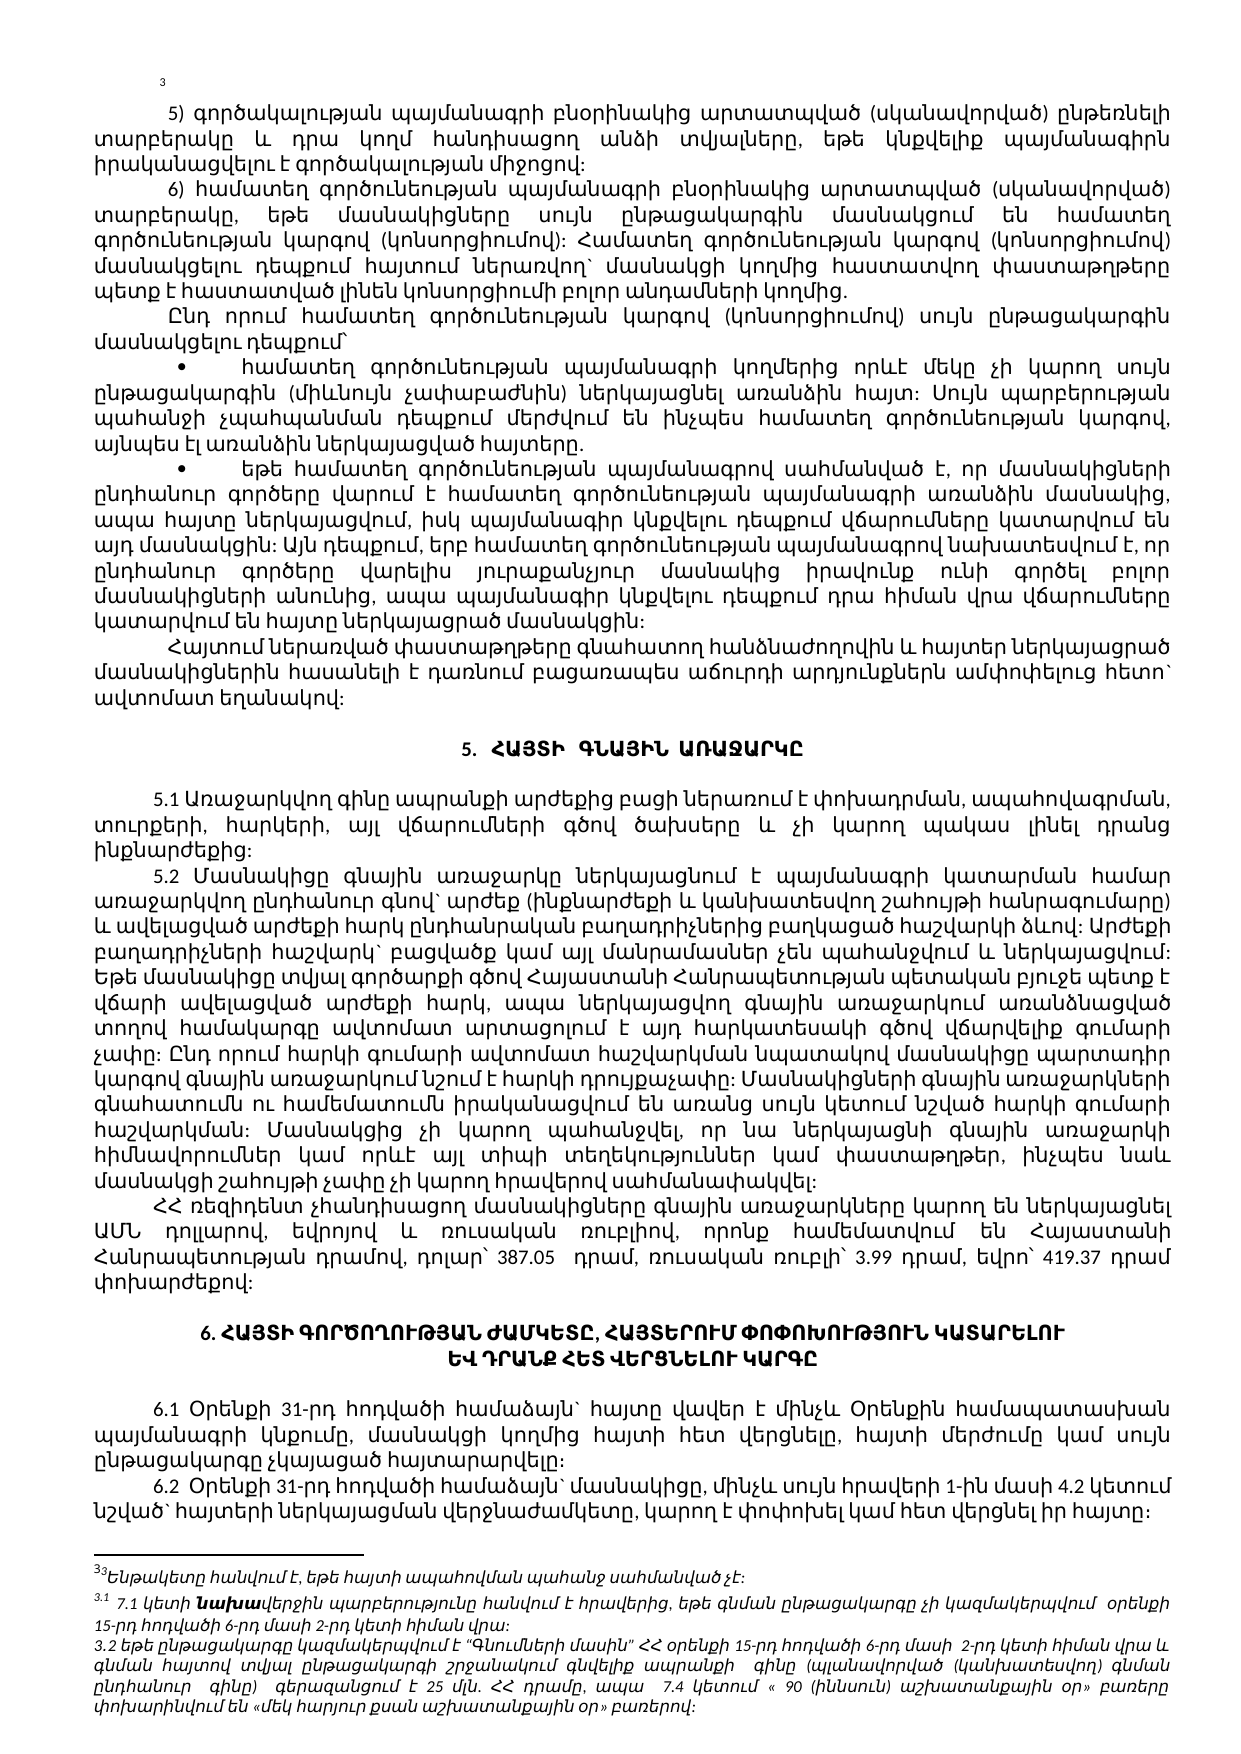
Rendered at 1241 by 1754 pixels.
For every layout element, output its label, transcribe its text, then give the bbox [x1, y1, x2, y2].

text 6) համատեղ գործունեության պայմանագրի բնօրինակից արտատպված (սկանավորված) տարբերակը, եթե մասնակիցները սույն ընթացակարգին մասնակցում են համատեղ գործունեության կարգով (կոնսորցիումով): Համատեղ գործունեության կարգով (կոնսորցիումով) մասնակցելու դեպքում հայտում ներառվող` մասնակցի կողմից հաստատվող փաստաթղթերը պետք է հաստատված լինեն կոնսորցիումի բոլոր անդամների կողմից. [94, 177, 1171, 304]
text 6.2 Օրենքի 31-րդ հոդվածի համաձայն` մասնակիցը, մինչև սույն հրավերի 1-ին մասի 4.2 կետում նշված` հայտերի ներկայացման վերջնաժամկետը, կարող է փոփոխել կամ հետ վերցնել իր հայտը։ [94, 1473, 1171, 1524]
text Հայտում ներառված փաստաթղթերը գնահատող հանձնաժողովին և հայտեր ներկայացրած մասնակիցներին հասանելի է դառնում բացառապես աճուրդի արդյունքներն ամփոփելուց հետո` ավտոմատ եղանակով: [94, 634, 1171, 710]
text 6. ՀԱՅՏԻ ԳՈՐԾՈՂՈՒԹՅԱՆ ԺԱՄԿԵՏԸ, ՀԱՅՏԵՐՈՒՄ ՓՈՓՈԽՈՒԹՅՈՒՆ ԿԱՏԱՐԵԼՈՒ [94, 1320, 1171, 1346]
text 3 [94, 75, 1171, 100]
text ՀՀ ռեզիդենտ չհանդիսացող մասնակիցները գնային առաջարկները կարող են ներկայացնել ԱՄՆ դոլլարով, եվրոյով և ռուսական ռուբլիով, որոնք համեմատվում են Հայաստանի Հանրապետության դրամով, դոլար՝ 387.05 դրամ, ռուսական ռուբլի՝ 3.99 դրամ, եվրո՝ 419.37 դրամ փոխարժեքով: [94, 1193, 1171, 1295]
text Ընդ որում համատեղ գործունեության կարգով (կոնսորցիումով) սույն ընթացակարգին մասնակցելու դեպքում՝ [94, 304, 1171, 354]
text 5) գործակալության պայմանագրի բնօրինակից արտատպված (սկանավորված) ընթեռնելի տարբերակը և դրա կողմ հանդիսացող անձի տվյալները, եթե կնքվելիք պայմանագիրն իրականացվելու է գործակալության միջոցով: [94, 100, 1171, 177]
text 5. ՀԱՅՏԻ ԳՆԱՅԻՆ ԱՌԱՋԱՐԿԸ [94, 736, 1171, 761]
list համատեղ գործունեության պայմանագրի կողմերից որևէ մեկը չի կարող սույն ընթացակարգին (միևնույն չափաբաժնին) ներկայացնել առանձին հայտ: Սույն պարբերության պահանջի չպահպանման դեպքում մերժվում են ինչպես համատեղ գործունեության կարգով, այնպես էլ առանձին ներկայացված հայտերը. [94, 354, 1171, 456]
text ԵՎ ԴՐԱՆՔ ՀԵՏ ՎԵՐՑՆԵԼՈՒ ԿԱՐԳԸ [94, 1346, 1171, 1371]
text 6.1 Օրենքի 31-րդ հոդվածի համաձայն` հայտը վավեր է մինչև Օրենքին համապատասխան պայմանագրի կնքումը, մասնակցի կողմից հայտի հետ վերցնելը, հայտի մերժումը կամ սույն ընթացակարգը չկայացած հայտարարվելը։ [94, 1397, 1171, 1473]
text 5.2 Մասնակիցը գնային առաջարկը ներկայացնում է պայմանագրի կատարման համար առաջարկվող ընդհանուր գնով` արժեք (ինքնարժեքի և կանխատեսվող շահույթի հանրագումարը) և ավելացված արժեքի հարկ ընդհանրական բաղադրիչներից բաղկացած հաշվարկի ձևով: Արժեքի բաղադրիչների հաշվարկ` բացվածք կամ այլ մանրամասներ չեն պահանջվում և ներկայացվում: Եթե մասնակիցը տվյալ գործարքի գծով Հայաստանի Հանրապետության պետական բյուջե պետք է վճարի ավելացված արժեքի հարկ, ապա ներկայացվող գնային առաջարկում առանձնացված տողով համակարգը ավտոմատ արտացոլում է այդ հարկատեսակի գծով վճարվելիք գումարի չափը: Ընդ որում հարկի գումարի ավտոմատ հաշվարկման նպատակով մասնակիցը պարտադիր կարգով գնային առաջարկում նշում է հարկի դրույքաչափը: Մասնակիցների գնային առաջարկների գնահատումն ու համեմատումն իրականացվում են առանց սույն կետում նշված հարկի գումարի հաշվարկման: Մասնակցից չի կարող պահանջվել, որ նա ներկայացնի գնային առաջարկի հիմնավորումներ կամ որևէ այլ տիպի տեղեկություններ կամ փաստաթղթեր, ինչպես նաև մասնակցի շահույթի չափը չի կարող հրավերով սահմանափակվել: [94, 863, 1171, 1193]
list եթե համատեղ գործունեության պայմանագրով սահմանված է, որ մասնակիցների ընդհանուր գործերը վարում է համատեղ գործունեության պայմանագրի առանձին մասնակից, ապա հայտը ներկայացվում, իսկ պայմանագիր կնքվելու դեպքում վճարումները կատարվում են այդ մասնակցին: Այն դեպքում, երբ համատեղ գործունեության պայմանագրով նախատեսվում է, որ ընդհանուր գործերը վարելիս յուրաքանչյուր մասնակից իրավունք ունի գործել բոլոր մասնակիցների անունից, ապա պայմանագիր կնքվելու դեպքում դրա հիման վրա վճարումները կատարվում են հայտը ներկայացրած մասնակցին: [94, 456, 1171, 634]
text 5.1 Առաջարկվող գինը ապրանքի արժեքից բացի ներառում է փոխադրման, ապահովագրման, տուրքերի, հարկերի, այլ վճարումների գծով ծախսերը և չի կարող պակաս լինել դրանց ինքնարժեքից: [94, 787, 1171, 863]
